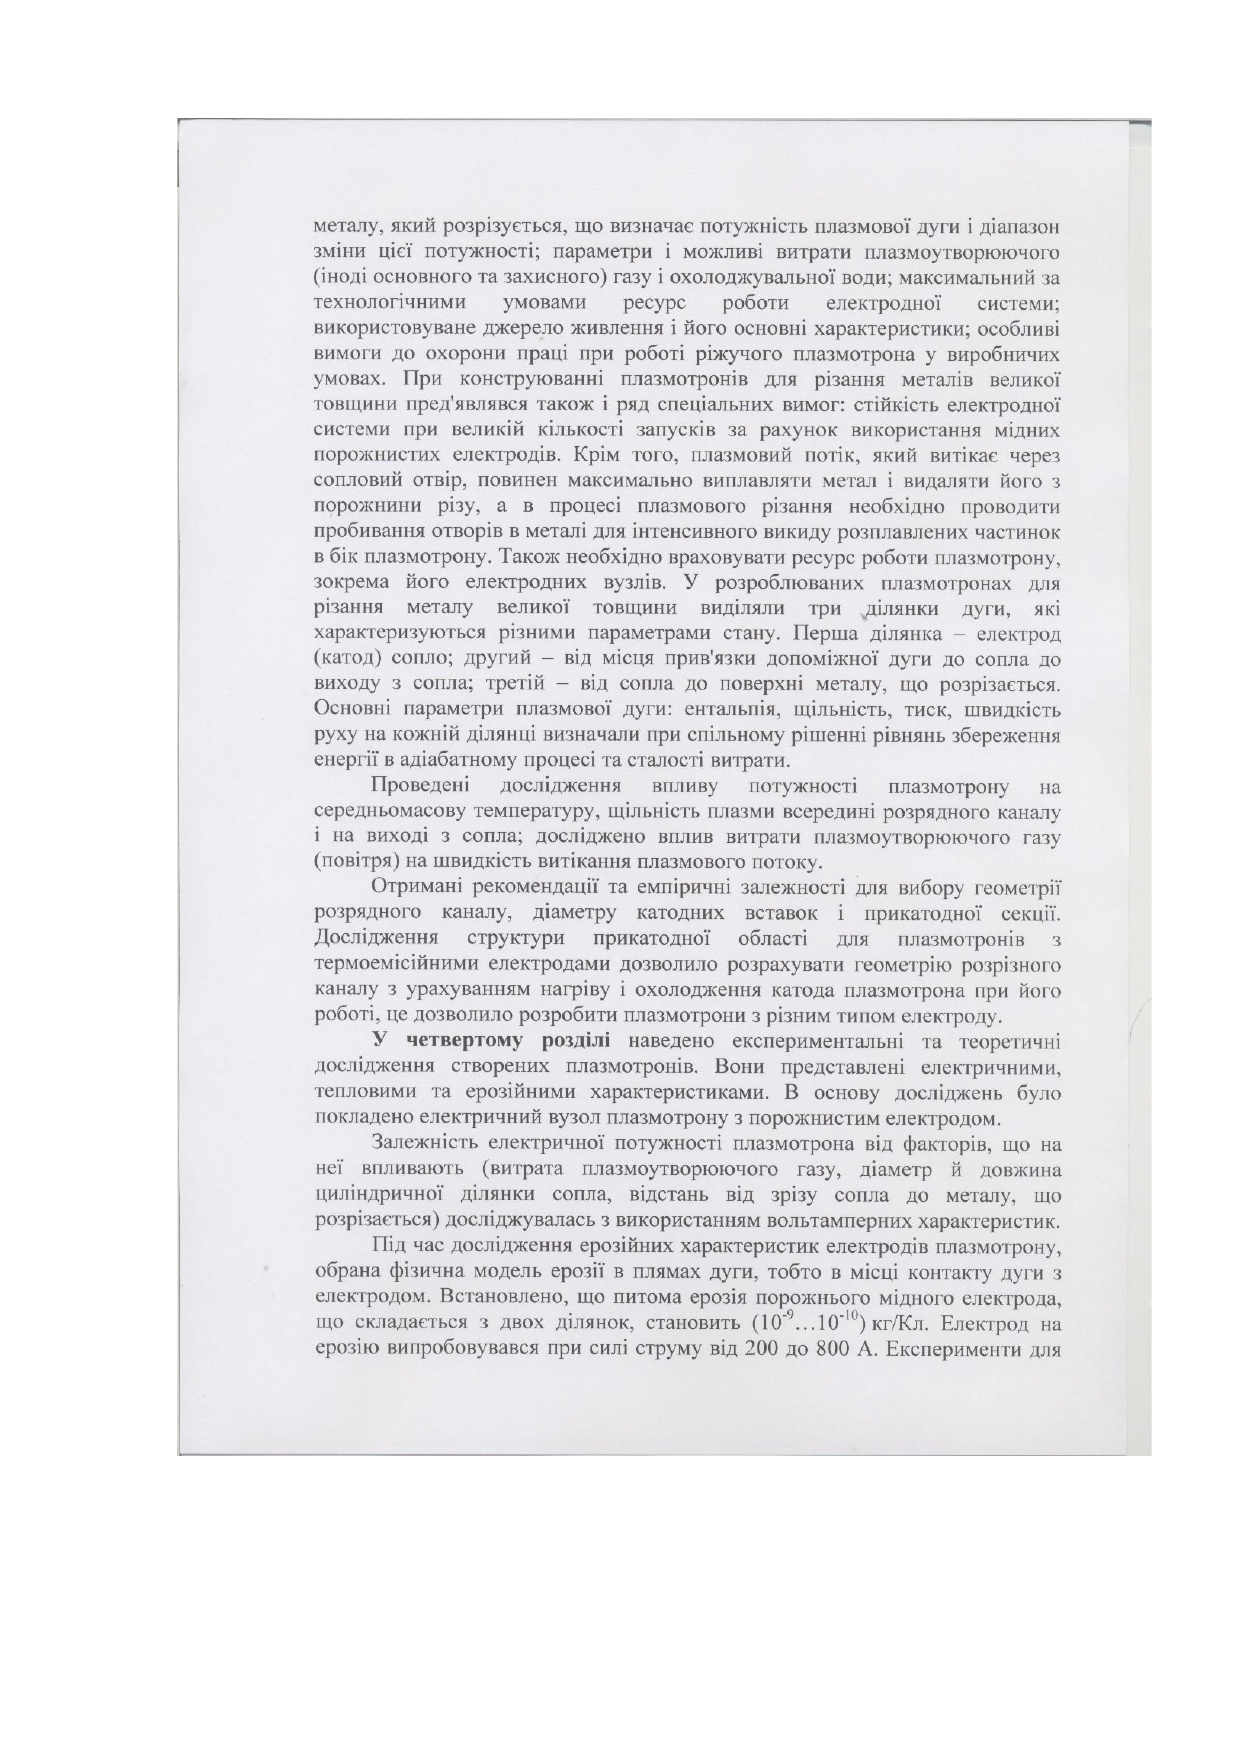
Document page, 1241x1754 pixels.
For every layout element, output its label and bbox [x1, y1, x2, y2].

picture [177, 118, 1152, 1456]
